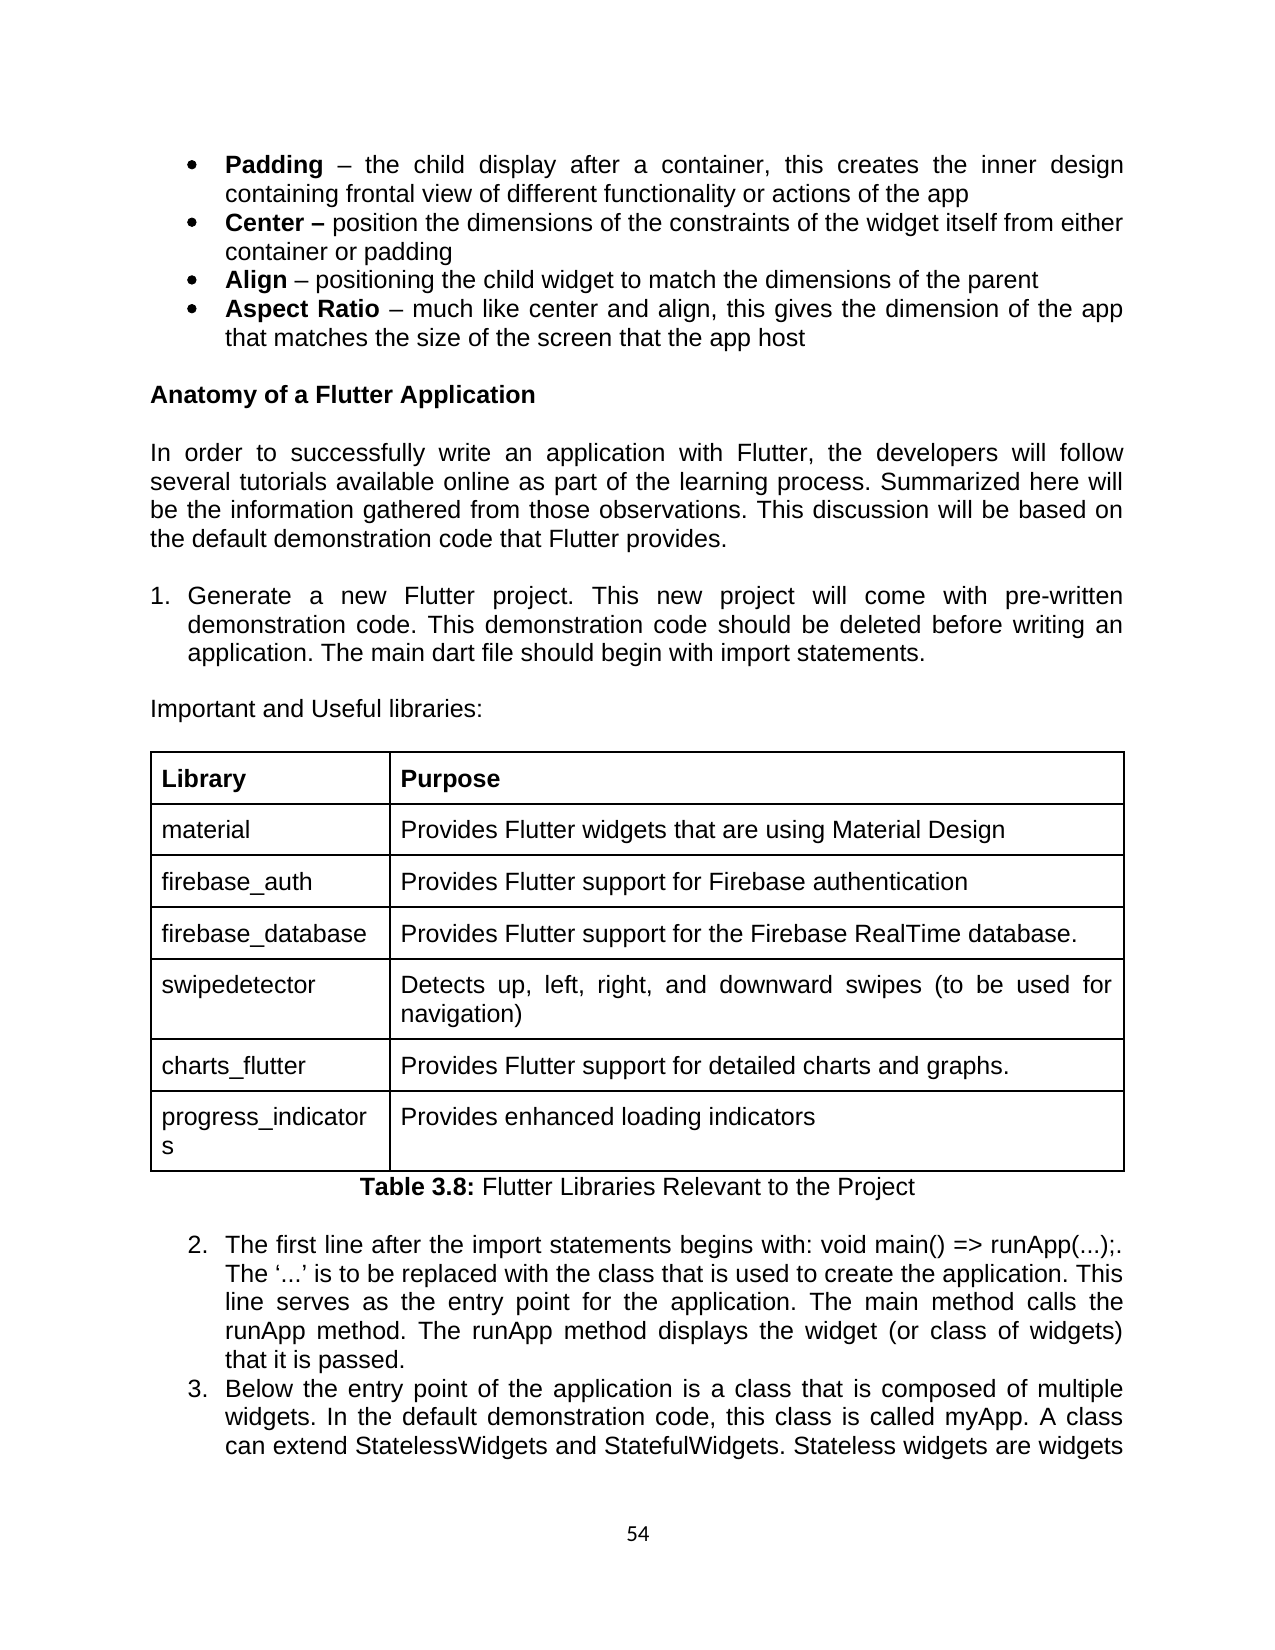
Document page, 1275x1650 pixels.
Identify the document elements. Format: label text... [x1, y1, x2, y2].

table_cell Provides Flutter support for Firebase authentication [391, 856, 1123, 906]
table_header Purpose [391, 753, 1123, 803]
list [187, 1373, 1125, 1460]
table_cell Provides enhanced loading indicators [391, 1092, 1123, 1170]
table_cell firebase_auth [152, 856, 389, 906]
text Important and Useful libraries: [150, 693, 1125, 722]
table_cell charts_flutter [152, 1040, 389, 1090]
table_cell Detects up, left, right, and downward swipes (to be used for navigation) [391, 960, 1123, 1038]
list Aspect Ratio – much like center and align, this gives the dimension of the app that matches the size of the screen that the app host [187, 294, 1125, 352]
table_cell Provides Flutter support for the Firebase RealTime database. [391, 908, 1123, 958]
list Center – position the dimensions of the constraints of the widget itself from either container or padding [187, 208, 1125, 265]
text In order to successfully write an application with Flutter, the developers will follow several tutorials available online as part of the learning process. Summarized here will be the information gathered from those observations. This discussion will be based on the default demonstration code that Flutter provides. [150, 438, 1125, 553]
table_cell swipedetector [152, 960, 389, 1038]
table_cell Provides Flutter widgets that are using Material Design [391, 805, 1123, 854]
table_cell progress_indicators [152, 1092, 389, 1170]
table_cell Provides Flutter support for detailed charts and graphs. [391, 1040, 1123, 1090]
list Align – positioning the child widget to match the dimensions of the parent [187, 265, 1125, 294]
table_header Library [152, 753, 389, 803]
text Table 3.8: Flutter Libraries Relevant to the Project [150, 1172, 1125, 1201]
list The first line after the import statements begins with: void main() => runApp(...);. The ‘...’ is to be replaced with the class that is used to create the application. This line serves as the entry point for the application. The main method calls the runApp method. The runApp method displays the widget (or class of widgets) that it is passed. [187, 1230, 1125, 1373]
text Anatomy of a Flutter Application [150, 380, 1125, 409]
list Generate a new Flutter project. This new project will come with pre-written demonstration code. This demonstration code should be deleted before writing an application. The main dart file should begin with import statements. [150, 581, 1125, 667]
list Padding – the child display after a container, this creates the inner design containing frontal view of different functionality or actions of the app [187, 150, 1125, 208]
table_cell material [152, 805, 389, 854]
table_cell firebase_database [152, 908, 389, 958]
